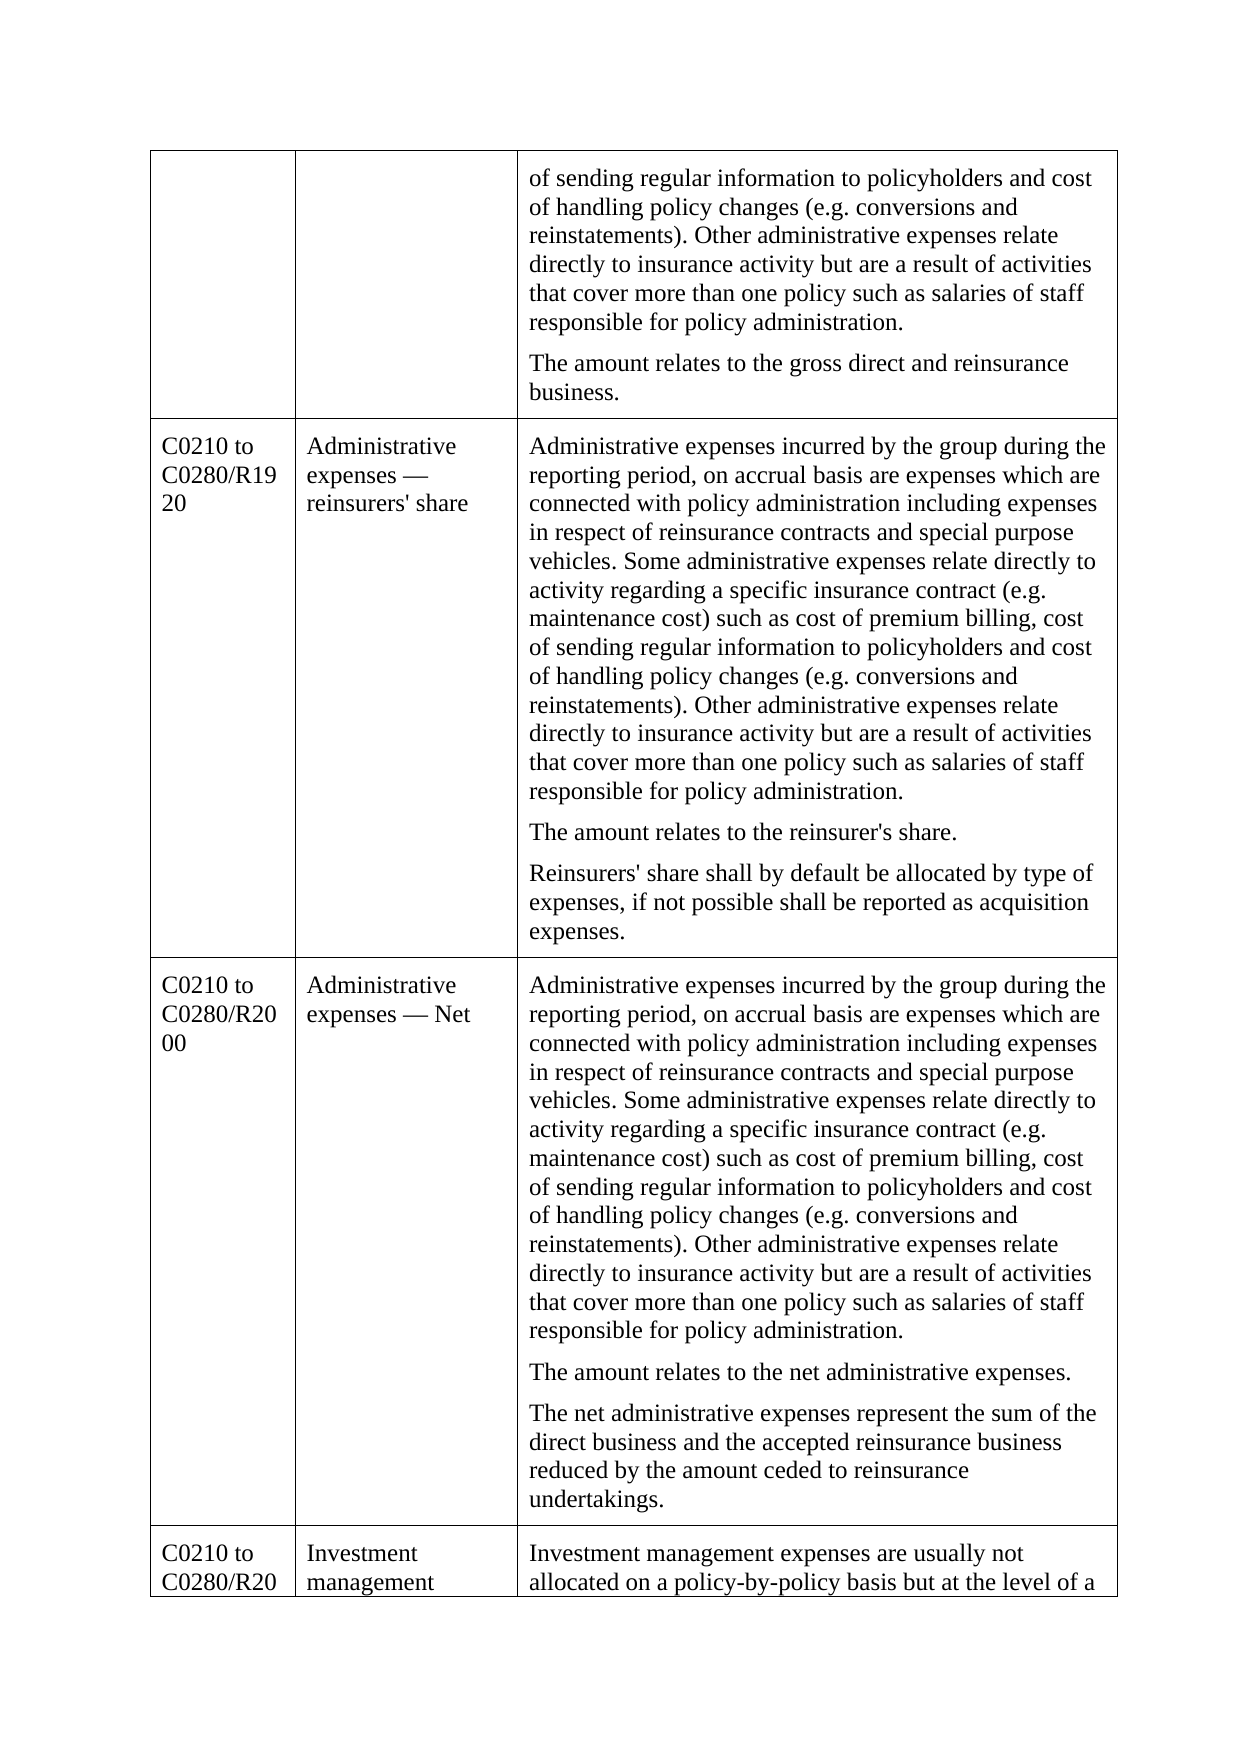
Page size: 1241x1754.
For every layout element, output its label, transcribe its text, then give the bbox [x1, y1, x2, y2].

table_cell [518, 1526, 1117, 1596]
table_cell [151, 1526, 295, 1596]
table_cell C0210 to C0280/R2000 [151, 958, 295, 1525]
table_cell Administrative expenses — reinsurers' share [296, 419, 517, 957]
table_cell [151, 151, 295, 418]
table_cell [296, 1526, 517, 1596]
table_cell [296, 151, 517, 418]
table_cell Administrative expenses — Net [296, 958, 517, 1525]
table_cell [518, 151, 1117, 418]
table_cell Administrative expenses incurred by the group during the reporting period, on accrual basis are expenses which are connected with policy administration including expenses in respect of reinsurance contracts and special purpose vehicles. Some administrative expenses relate directly to activity regarding a specific insurance contract (e.g. maintenance cost) such as cost of premium billing, cost of sending regular information to policyholders and cost of handling policy changes (e.g. conversions and reinstatements). Other administrative expenses relate directly to insurance activity but are a result of activities that cover more than one policy such as salaries of staff responsible for policy administration. The amount relates to the reinsurer's share. Reinsurers' share shall by default be allocated by type of expenses, if not possible shall be reported as acquisition expenses. [518, 419, 1117, 957]
table_cell Administrative expenses incurred by the group during the reporting period, on accrual basis are expenses which are connected with policy administration including expenses in respect of reinsurance contracts and special purpose vehicles. Some administrative expenses relate directly to activity regarding a specific insurance contract (e.g. maintenance cost) such as cost of premium billing, cost of sending regular information to policyholders and cost of handling policy changes (e.g. conversions and reinstatements). Other administrative expenses relate directly to insurance activity but are a result of activities that cover more than one policy such as salaries of staff responsible for policy administration. The amount relates to the net administrative expenses. The net administrative expenses represent the sum of the direct business and the accepted reinsurance business reduced by the amount ceded to reinsurance undertakings. [518, 958, 1117, 1525]
table_cell C0210 to C0280/R1920 [151, 419, 295, 957]
